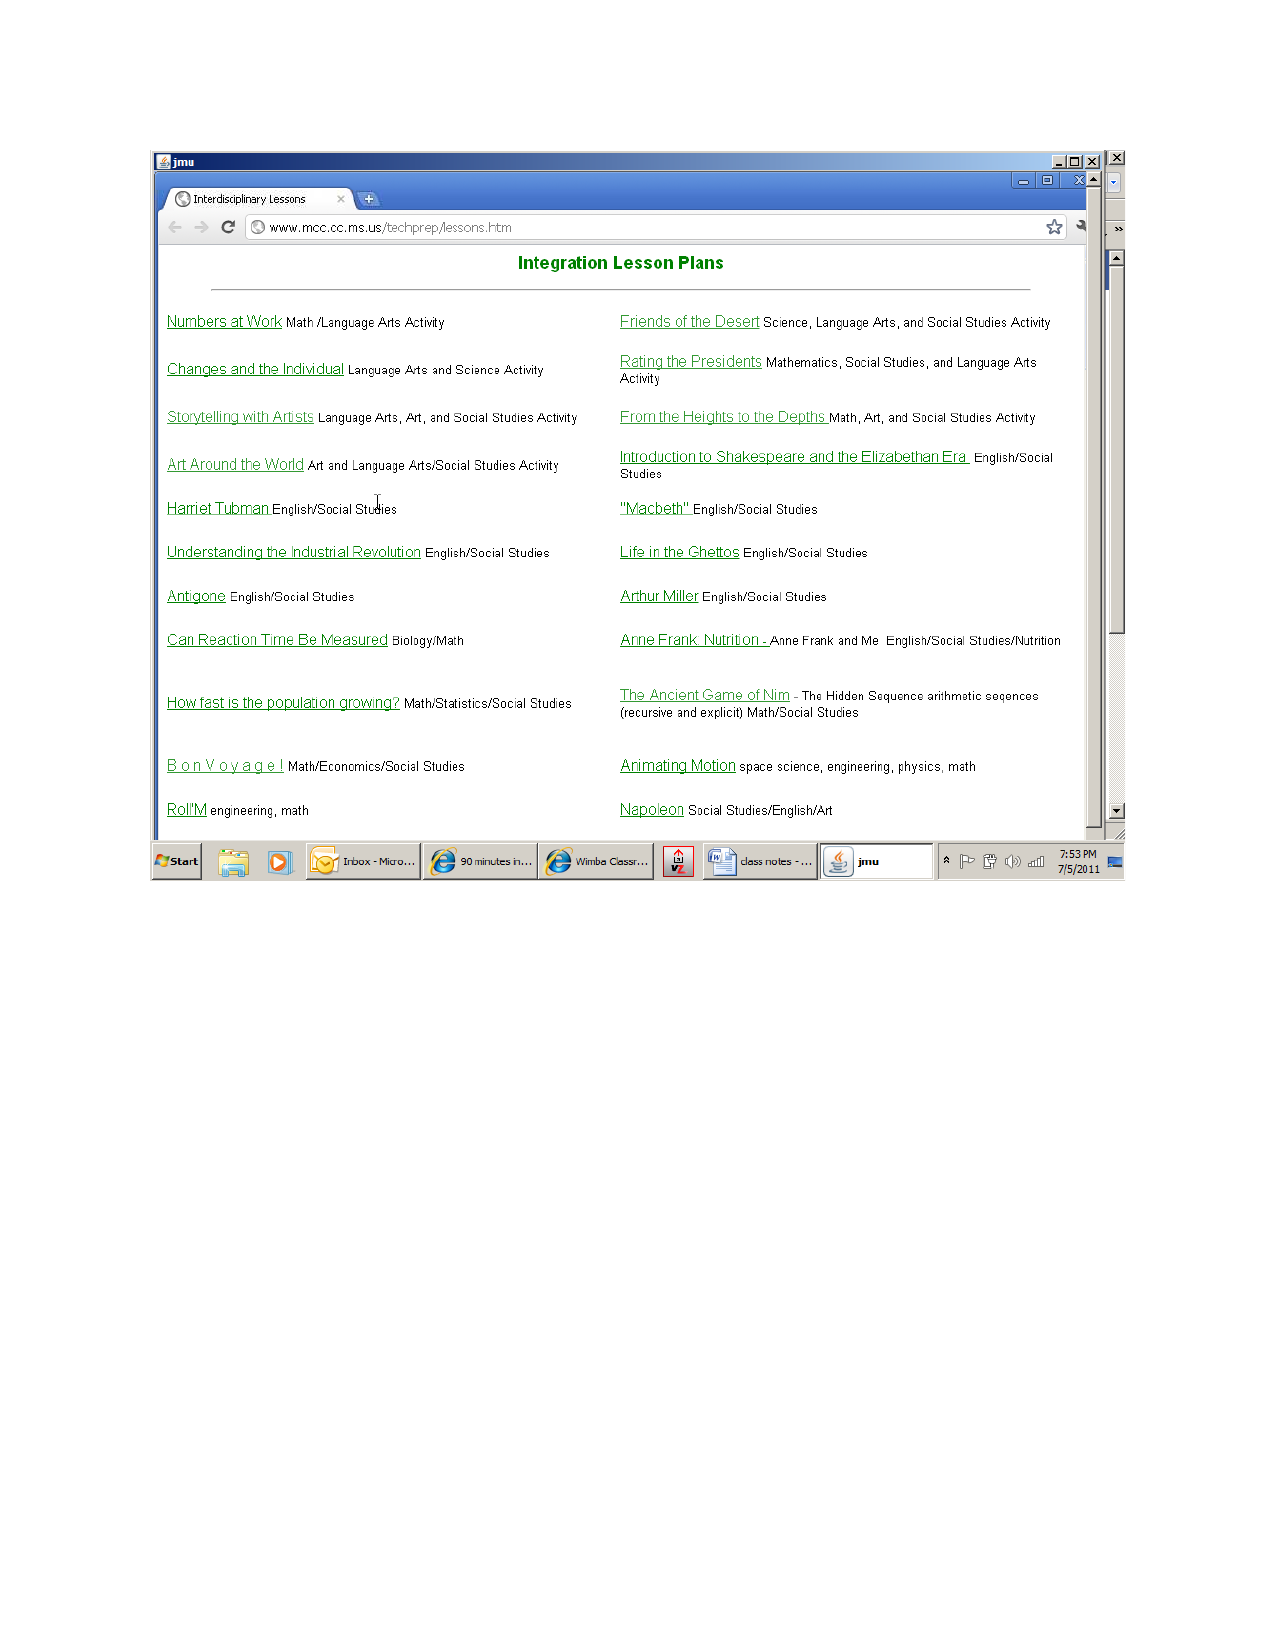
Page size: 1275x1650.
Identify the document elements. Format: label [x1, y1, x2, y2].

picture [150, 150, 1125, 881]
